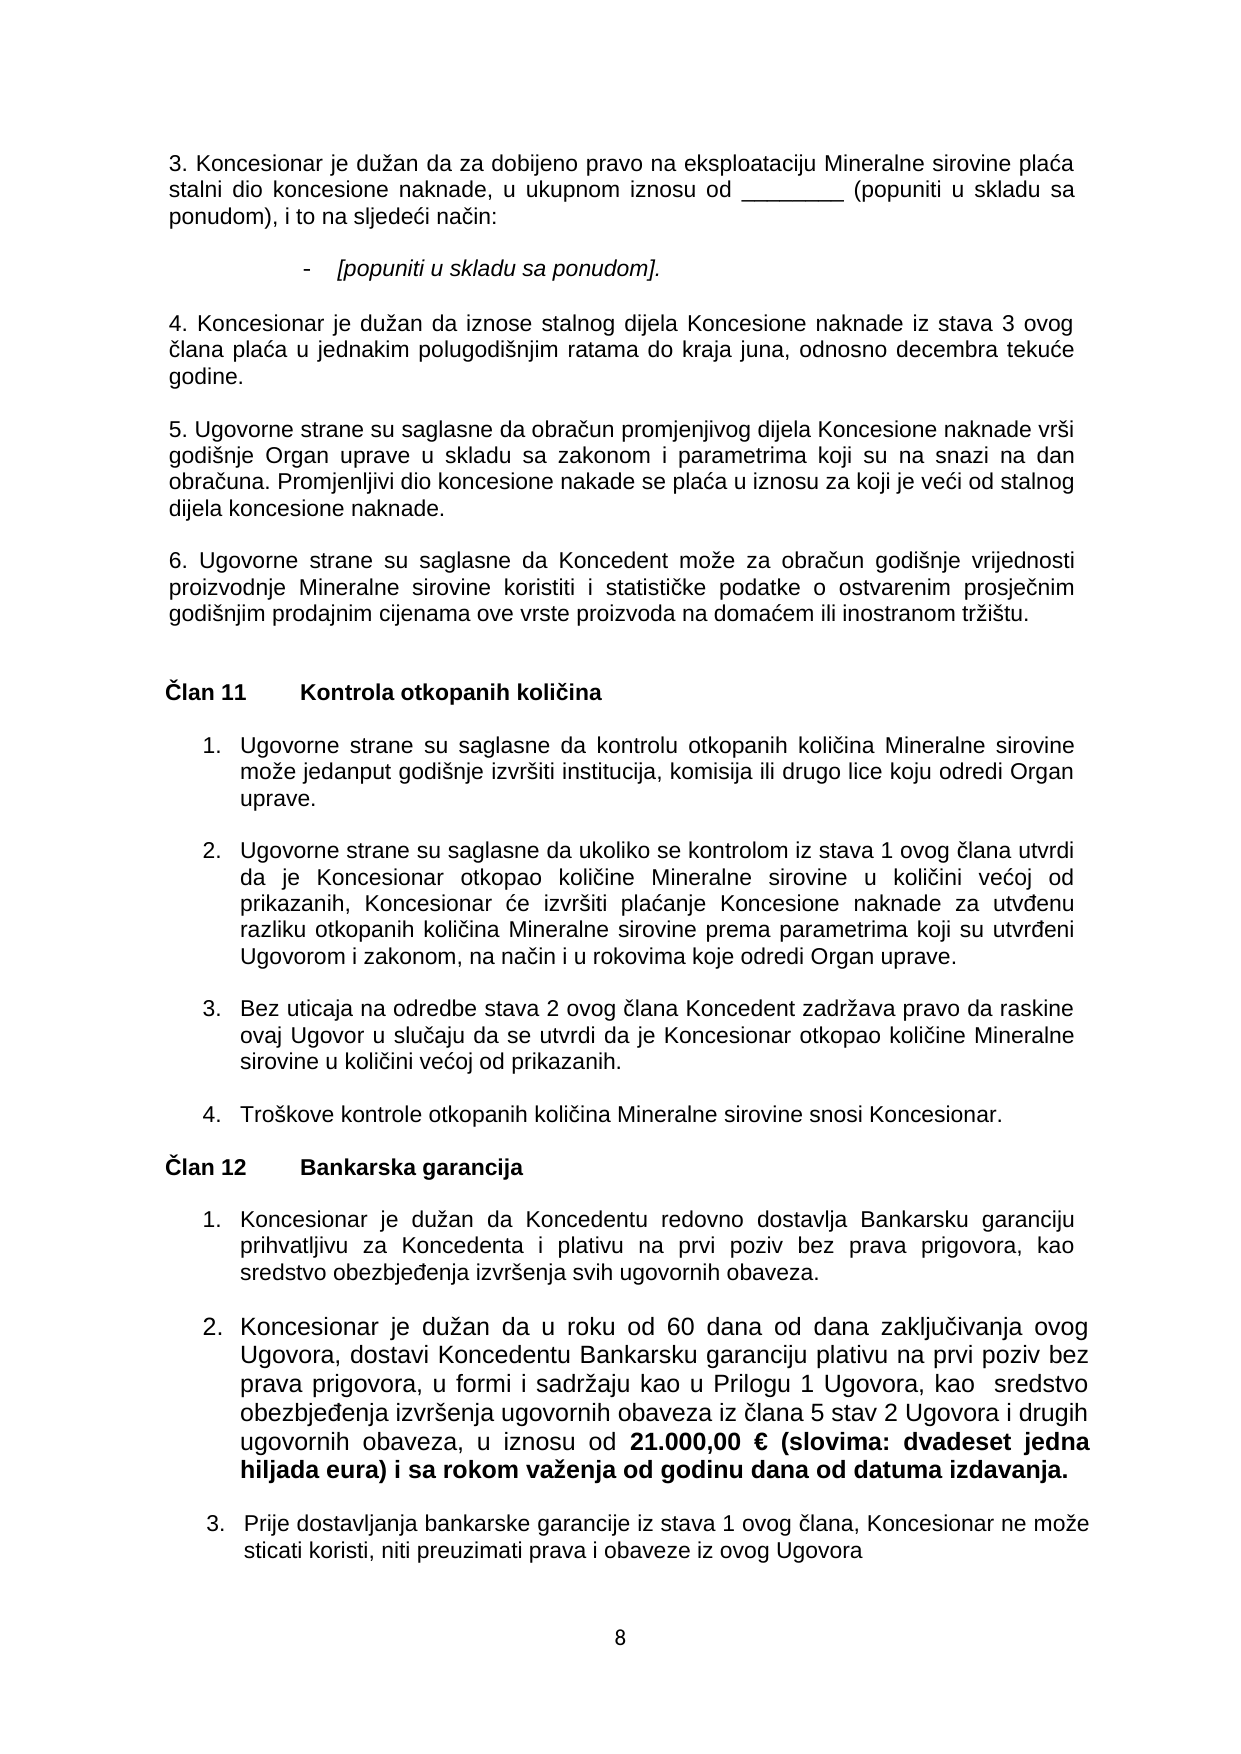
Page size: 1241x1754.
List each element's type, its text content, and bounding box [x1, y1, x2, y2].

text 6. Ugovorne strane su saglasne da Koncedent može za obračun godišnje vrijednosti proizvodnje Mineralne sirovine koristiti i statističke podatke o ostvarenim prosječnim godišnjim prodajnim cijenama ove vrste proizvoda na domaćem ili inostranom tržištu. [169, 547, 1075, 626]
list Ugovorne strane su saglasne da kontrolu otkopanih količina Mineralne sirovine može jedanput godišnje izvršiti institucija, komisija ili drugo lice koju odredi Organ uprave. [202, 732, 1075, 811]
list Kontrola otkopanih količina [165, 679, 1075, 705]
list Koncesionar je dužan da u roku od 60 dana od dana zaključivanja ovog Ugovora, dostavi Koncedentu Bankarsku garanciju plativu na prvi poziv bez prava prigovora, u formi i sadržaju kao u Prilogu 1 Ugovora, kao sredstvo obezbjeđenja izvršenja ugovornih obaveza iz člana 5 stav 2 Ugovora i drugih ugovornih obaveza, u iznosu od 21.000,00 € (slovima: dvadeset jedna hiljada eura) i sa rokom važenja od godinu dana od datuma izdavanja. [202, 1312, 1090, 1484]
list Koncesionar je dužan da Koncedentu redovno dostavlja Bankarsku garanciju prihvatljivu za Koncedenta i plativu na prvi poziv bez prava prigovora, kao sredstvo obezbjeđenja izvršenja svih ugovornih obaveza. [202, 1206, 1075, 1285]
text 4. Koncesionar je dužan da iznose stalnog dijela Koncesione naknade iz stava 3 ovog člana plaća u jednakim polugodišnjim ratama do kraja juna, odnosno decembra tekuće godine. [169, 310, 1075, 389]
text 3. Koncesionar je dužan da za dobijeno pravo na eksploataciju Mineralne sirovine plaća stalni dio koncesione naknade, u ukupnom iznosu od ________ (popuniti u skladu sa ponudom), i to na sljedeći način: [169, 150, 1075, 229]
list [popuniti u skladu sa ponudom]. [300, 255, 1075, 284]
text 5. Ugovorne strane su saglasne da obračun promjenjivog dijela Koncesione naknade vrši godišnje Organ uprave u skladu sa zakonom i parametrima koji su na snazi na dan obračuna. Promjenljivi dio koncesione nakade se plaća u iznosu za koji je veći od stalnog dijela koncesione naknade. [169, 416, 1075, 521]
list Ugovorne strane su saglasne da ukoliko se kontrolom iz stava 1 ovog člana utvrdi da je Koncesionar otkopao količine Mineralne sirovine u količini većoj od prikazanih, Koncesionar će izvršiti plaćanje Koncesione naknade za utvđenu razliku otkopanih količina Mineralne sirovine prema parametrima koji su utvrđeni Ugovorom i zakonom, na način i u rokovima koje odredi Organ uprave. [202, 837, 1075, 969]
list Bankarska garancija [165, 1153, 1075, 1180]
list Bez uticaja na odredbe stava 2 ovog člana Koncedent zadržava pravo da raskine ovaj Ugovor u slučaju da se utvrdi da je Koncesionar otkopao količine Mineralne sirovine u količini većoj od prikazanih. [202, 995, 1075, 1074]
list Prije dostavljanja bankarske garancije iz stava 1 ovog člana, Koncesionar ne može sticati koristi, niti preuzimati prava i obaveze iz ovog Ugovora [206, 1510, 1090, 1563]
list Troškove kontrole otkopanih količina Mineralne sirovine snosi Koncesionar. [202, 1101, 1075, 1127]
